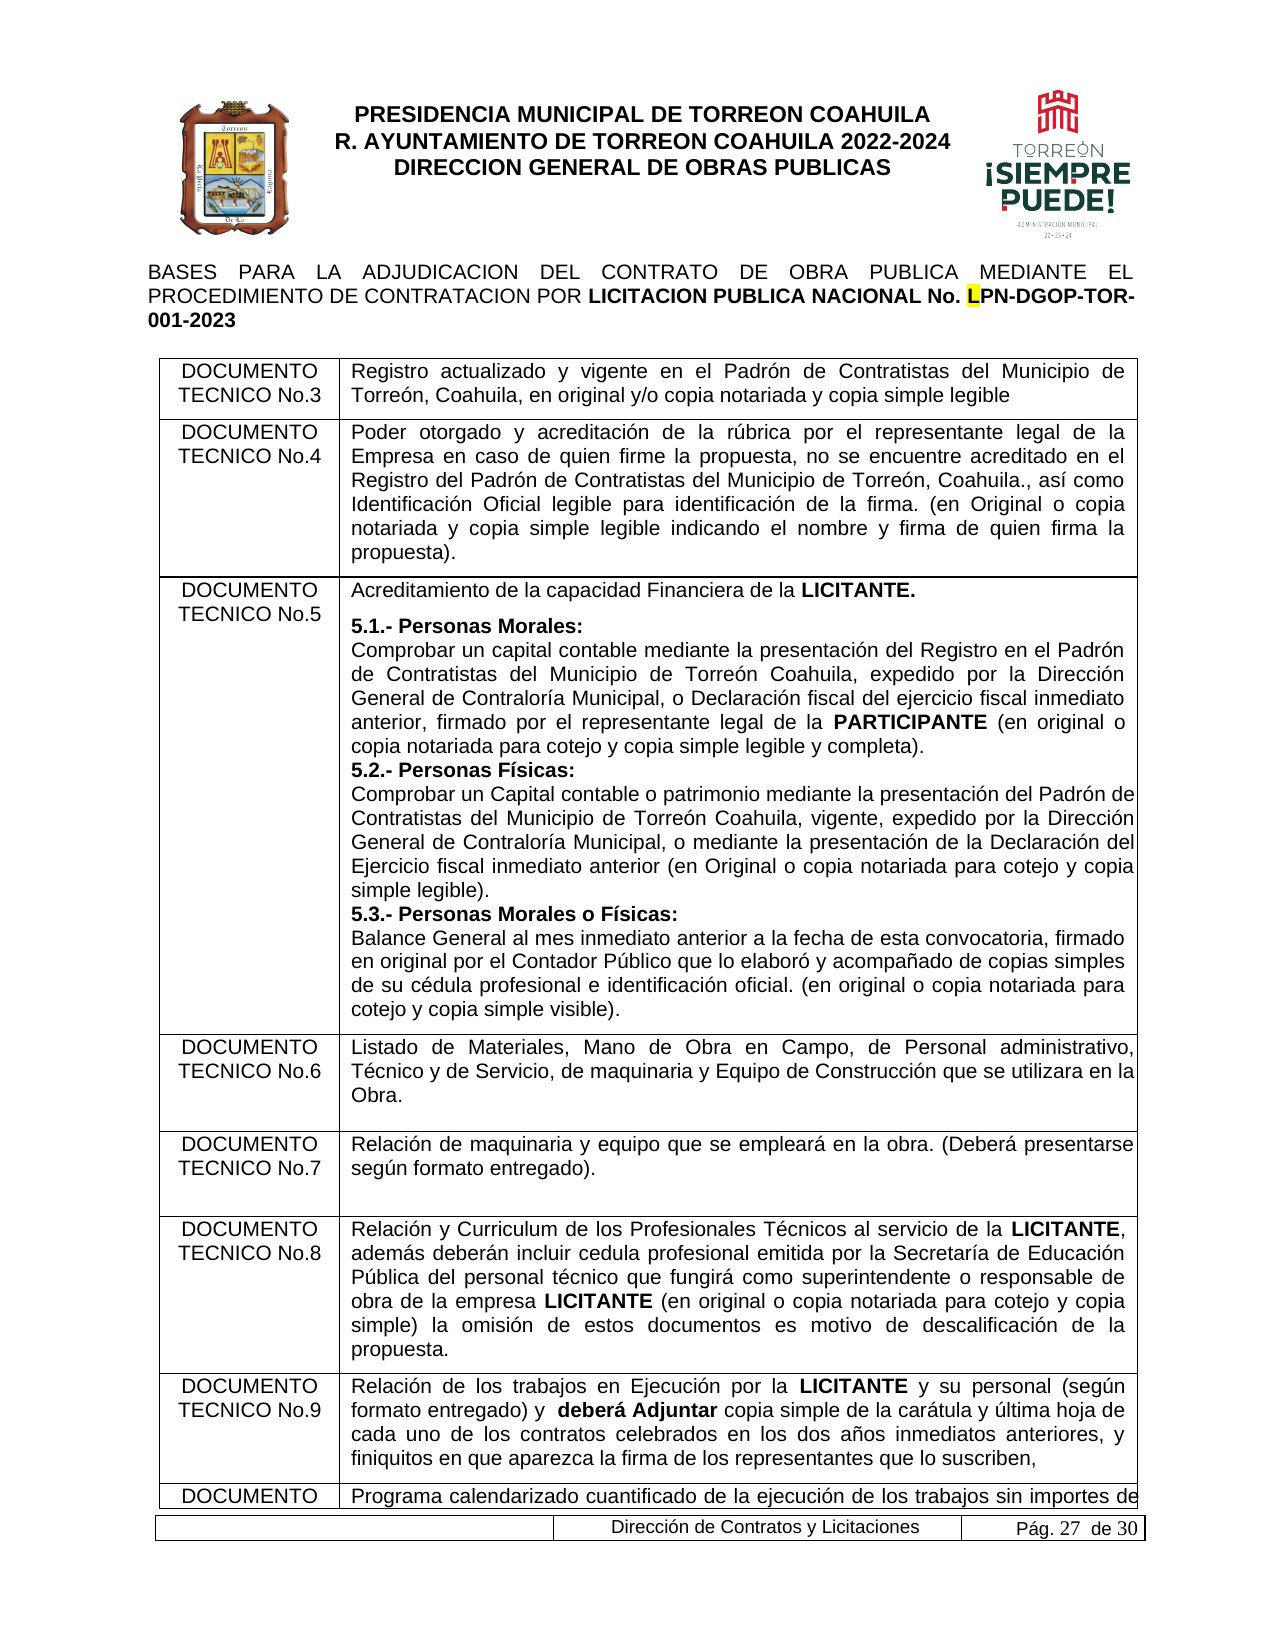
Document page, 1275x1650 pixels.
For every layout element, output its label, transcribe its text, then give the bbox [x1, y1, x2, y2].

table_cell DOCUMENTO TECNICO No. 10 [160, 1484, 339, 1508]
table_cell DOCUMENTO TECNICO No.7 [160, 1132, 339, 1216]
table_cell DOCUMENTO TECNICO No.4 [160, 420, 339, 576]
table_cell Relación de maquinaria y equipo que se empleará en la obra. (Deberá presentarse según formato entregado). [340, 1132, 1137, 1216]
picture [946, 45, 1170, 282]
table_cell DOCUMENTO TECNICO No.3 [160, 359, 339, 419]
table_cell Listado de Materiales, Mano de Obra en Campo, de Personal administrativo, Técnico y de Servicio, de maquinaria y Equipo de Construcción que se utilizara en la Obra. [340, 1035, 1137, 1131]
picture [179, 101, 289, 235]
table_cell DOCUMENTO TECNICO No.6 [160, 1035, 339, 1131]
table_cell Relación y Curriculum de los Profesionales Técnicos al servicio de la LICITANTE, además deberán incluir cedula profesional emitida por la Secretaría de Educación Pública del personal técnico que fungirá como superintendente o responsable de obra de la empresa LICITANTE (en original o copia notariada para cotejo y copia simple) la omisión de estos documentos es motivo de descalificación de la propuesta. [340, 1217, 1137, 1373]
table_cell Registro actualizado y vigente en el Padrón de Contratistas del Municipio de Torreón, Coahuila, en original y/o copia notariada y copia simple legible [340, 359, 1137, 419]
table_cell DOCUMENTO TECNICO No.8 [160, 1217, 339, 1373]
table_cell DOCUMENTO TECNICO No.5 [160, 578, 339, 1034]
table_cell Relación de los trabajos en Ejecución por la LICITANTE y su personal (según formato entregado) y deberá Adjuntar copia simple de la carátula y última hoja de cada uno de los contratos celebrados en los dos años inmediatos anteriores, y finiquitos en que aparezca la firma de los representantes que lo suscriben, [340, 1374, 1137, 1483]
table_cell Poder otorgado y acreditación de la rúbrica por el representante legal de la Empresa en caso de quien firme la propuesta, no se encuentre acreditado en el Registro del Padrón de Contratistas del Municipio de Torreón, Coahuila., así como Identificación Oficial legible para identificación de la firma. (en Original o copia notariada y copia simple legible indicando el nombre y firma de quien firma la propuesta). [340, 420, 1137, 576]
table_cell Acreditamiento de la capacidad Financiera de la LICITANTE. 5.1.- Personas Morales: Comprobar un capital contable mediante la presentación del Registro en el Padrón de Contratistas del Municipio de Torreón Coahuila, expedido por la Dirección General de Contraloría Municipal, o Declaración fiscal del ejercicio fiscal inmediato anterior, firmado por el representante legal de la PARTICIPANTE (en original o copia notariada para cotejo y copia simple legible y completa). 5.2.- Personas Físicas: Comprobar un Capital contable o patrimonio mediante la presentación del Padrón de Contratistas del Municipio de Torreón Coahuila, vigente, expedido por la Dirección General de Contraloría Municipal, o mediante la presentación de la Declaración del Ejercicio fiscal inmediato anterior (en Original o copia notariada para cotejo y copia simple legible). 5.3.- Personas Morales o Físicas: Balance General al mes inmediato anterior a la fecha de esta convocatoria, firmado en original por el Contador Público que lo elaboró y acompañado de copias simples de su cédula profesional e identificación oficial. (en original o copia notariada para cotejo y copia simple visible). [340, 578, 1137, 1034]
table_cell DOCUMENTO TECNICO No.9 [160, 1374, 339, 1483]
